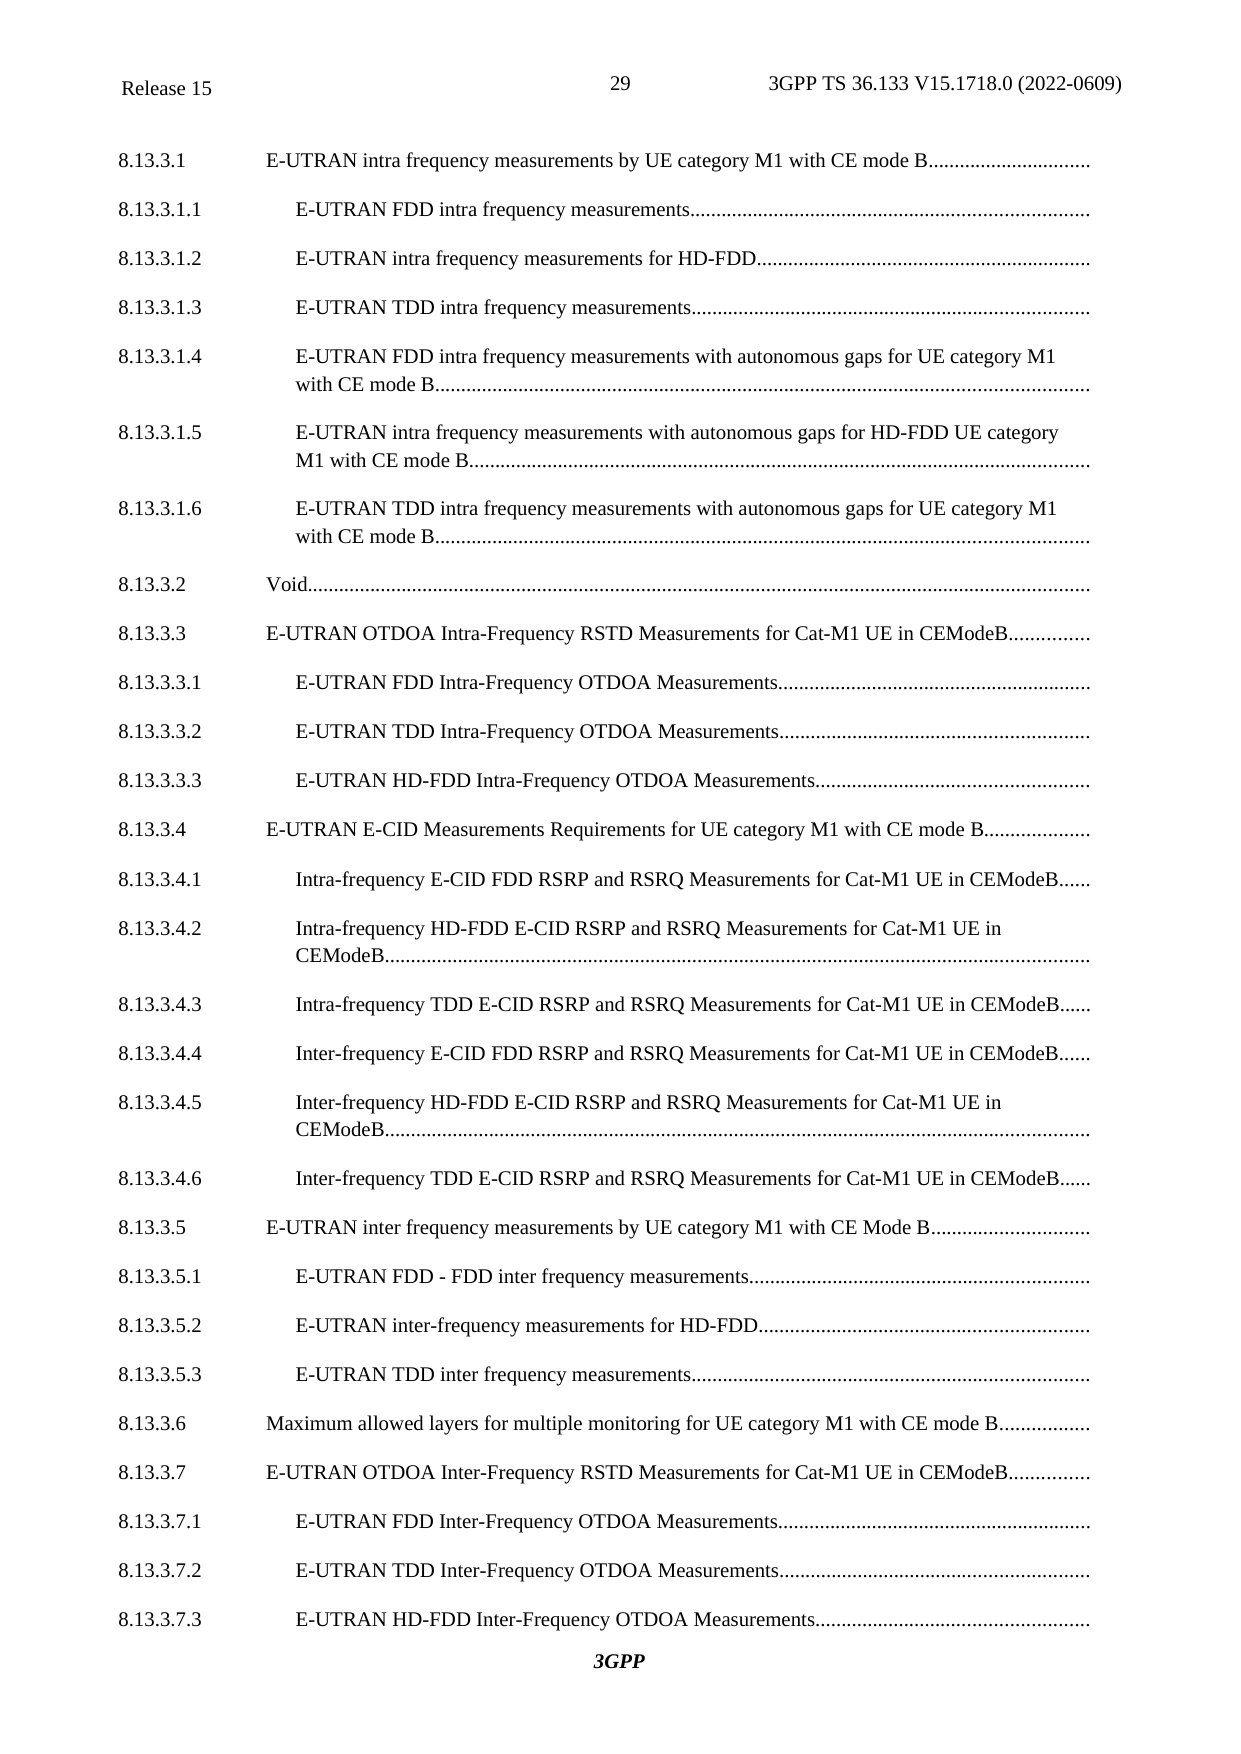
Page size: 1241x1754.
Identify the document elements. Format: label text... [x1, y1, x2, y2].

text 8.13.3.3.2 E-UTRAN TDD Intra-Frequency OTDOA Measurements 524 [118, 719, 1078, 743]
text 8.13.3.4.4 Inter-frequency E-CID FDD RSRP and RSRQ Measurements for Cat-M1 UE in CEModeB 528 [118, 1041, 1078, 1065]
text 8.13.3.4.2 Intra-frequency HD-FDD E-CID RSRP and RSRQ Measurements for Cat-M1 UE in CEModeB 527 [118, 916, 1078, 967]
text 8.13.3.4.6 Inter-frequency TDD E-CID RSRP and RSRQ Measurements for Cat-M1 UE in CEModeB 529 [118, 1166, 1078, 1190]
text 8.13.3.4.5 Inter-frequency HD-FDD E-CID RSRP and RSRQ Measurements for Cat-M1 UE in CEModeB 528 [118, 1090, 1078, 1141]
text 8.13.3.1.5 E-UTRAN intra frequency measurements with autonomous gaps for HD-FDD UE category M1 with CE mode B 520 [118, 420, 1078, 472]
text 8.13.3.6 Maximum allowed layers for multiple monitoring for UE category M1 with CE mode B 540 [118, 1411, 1078, 1435]
text 8.13.3.7.3 E-UTRAN HD-FDD Inter-Frequency OTDOA Measurements 545 [118, 1607, 1078, 1631]
text 8.13.3.7.1 E-UTRAN FDD Inter-Frequency OTDOA Measurements 541 [118, 1509, 1078, 1533]
text 8.13.3.5.2 E-UTRAN inter-frequency measurements for HD-FDD 534 [118, 1313, 1078, 1337]
text 8.13.3.1.2 E-UTRAN intra frequency measurements for HD-FDD 511 [118, 246, 1078, 270]
text 8.13.3.5.3 E-UTRAN TDD inter frequency measurements 536 [118, 1362, 1078, 1386]
text 8.13.3.4.1 Intra-frequency E-CID FDD RSRP and RSRQ Measurements for Cat-M1 UE in CEModeB 527 [118, 866, 1078, 891]
text 8.13.3.7.2 E-UTRAN TDD Inter-Frequency OTDOA Measurements 543 [118, 1558, 1078, 1582]
text 8.13.3.4 E-UTRAN E-CID Measurements Requirements for UE category M1 with CE mode B 527 [118, 817, 1078, 841]
text 8.13.3.4.3 Intra-frequency TDD E-CID RSRP and RSRQ Measurements for Cat-M1 UE in CEModeB 527 [118, 992, 1078, 1016]
text 8.13.3.5.1 E-UTRAN FDD - FDD inter frequency measurements 529 [118, 1264, 1078, 1288]
text 8.13.3.1.1 E-UTRAN FDD intra frequency measurements 506 [118, 197, 1078, 221]
text 8.13.3.1.4 E-UTRAN FDD intra frequency measurements with autonomous gaps for UE category M1 with CE mode B 519 [118, 344, 1078, 396]
text 8.13.3.1.3 E-UTRAN TDD intra frequency measurements 513 [118, 295, 1078, 319]
text 8.13.3.5 E-UTRAN inter frequency measurements by UE category M1 with CE Mode B 529 [118, 1215, 1078, 1239]
text 8.13.3.1.6 E-UTRAN TDD intra frequency measurements with autonomous gaps for UE category M1 with CE mode B 520 [118, 496, 1078, 548]
text 8.13.3.3 E-UTRAN OTDOA Intra-Frequency RSTD Measurements for Cat-M1 UE in CEModeB 521 [118, 621, 1078, 645]
text 8.13.3.2 Void 521 [118, 572, 1078, 596]
text 8.13.3.7 E-UTRAN OTDOA Inter-Frequency RSTD Measurements for Cat-M1 UE in CEModeB 541 [118, 1460, 1078, 1484]
text 8.13.3.1 E-UTRAN intra frequency measurements by UE category M1 with CE mode B 506 [118, 148, 1078, 172]
text 8.13.3.3.3 E-UTRAN HD-FDD Intra-Frequency OTDOA Measurements 526 [118, 768, 1078, 792]
text 8.13.3.3.1 E-UTRAN FDD Intra-Frequency OTDOA Measurements 521 [118, 670, 1078, 694]
